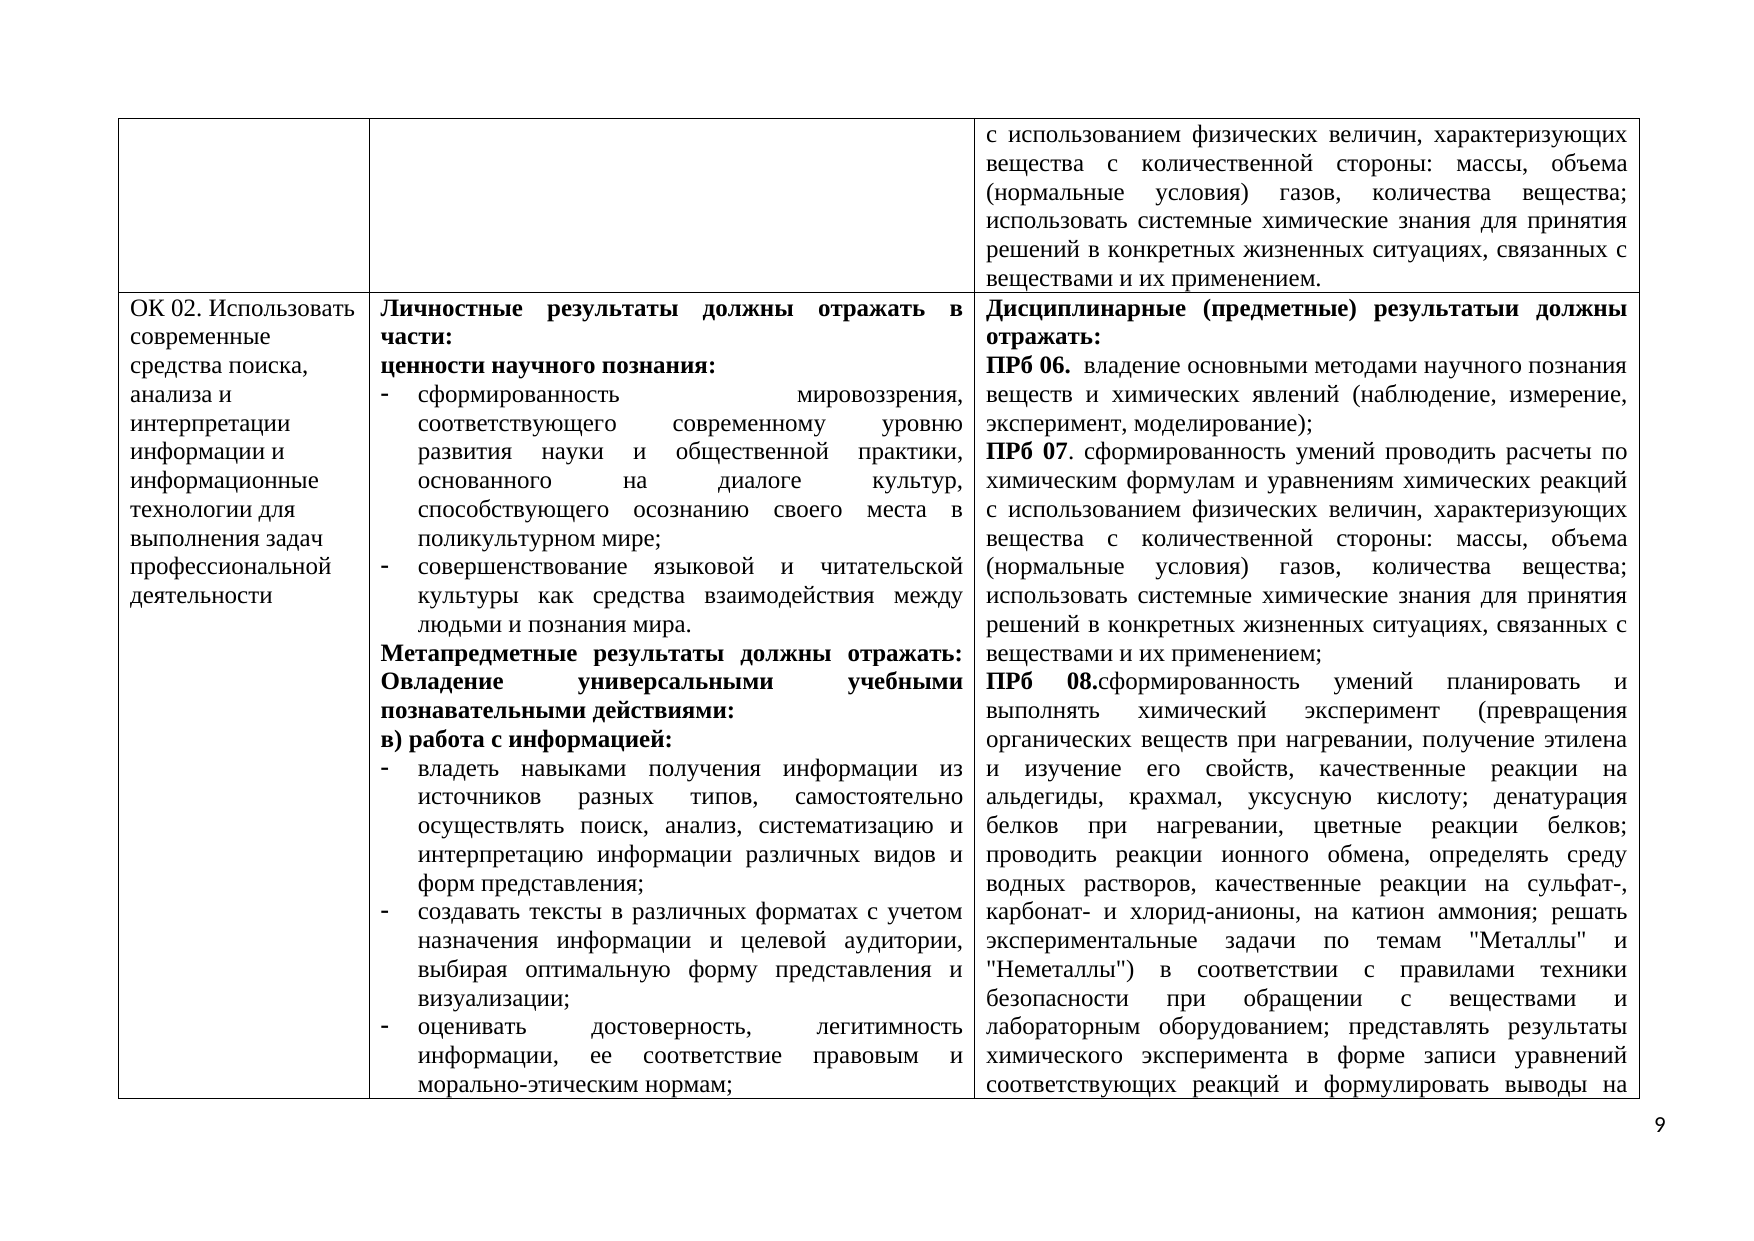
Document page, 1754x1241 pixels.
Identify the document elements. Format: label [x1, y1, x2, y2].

table_cell [370, 119, 974, 292]
table_cell [975, 119, 1639, 292]
table_cell [119, 119, 369, 292]
table_cell [370, 293, 974, 1098]
table_cell [119, 293, 369, 1098]
table_cell [975, 293, 1639, 1098]
